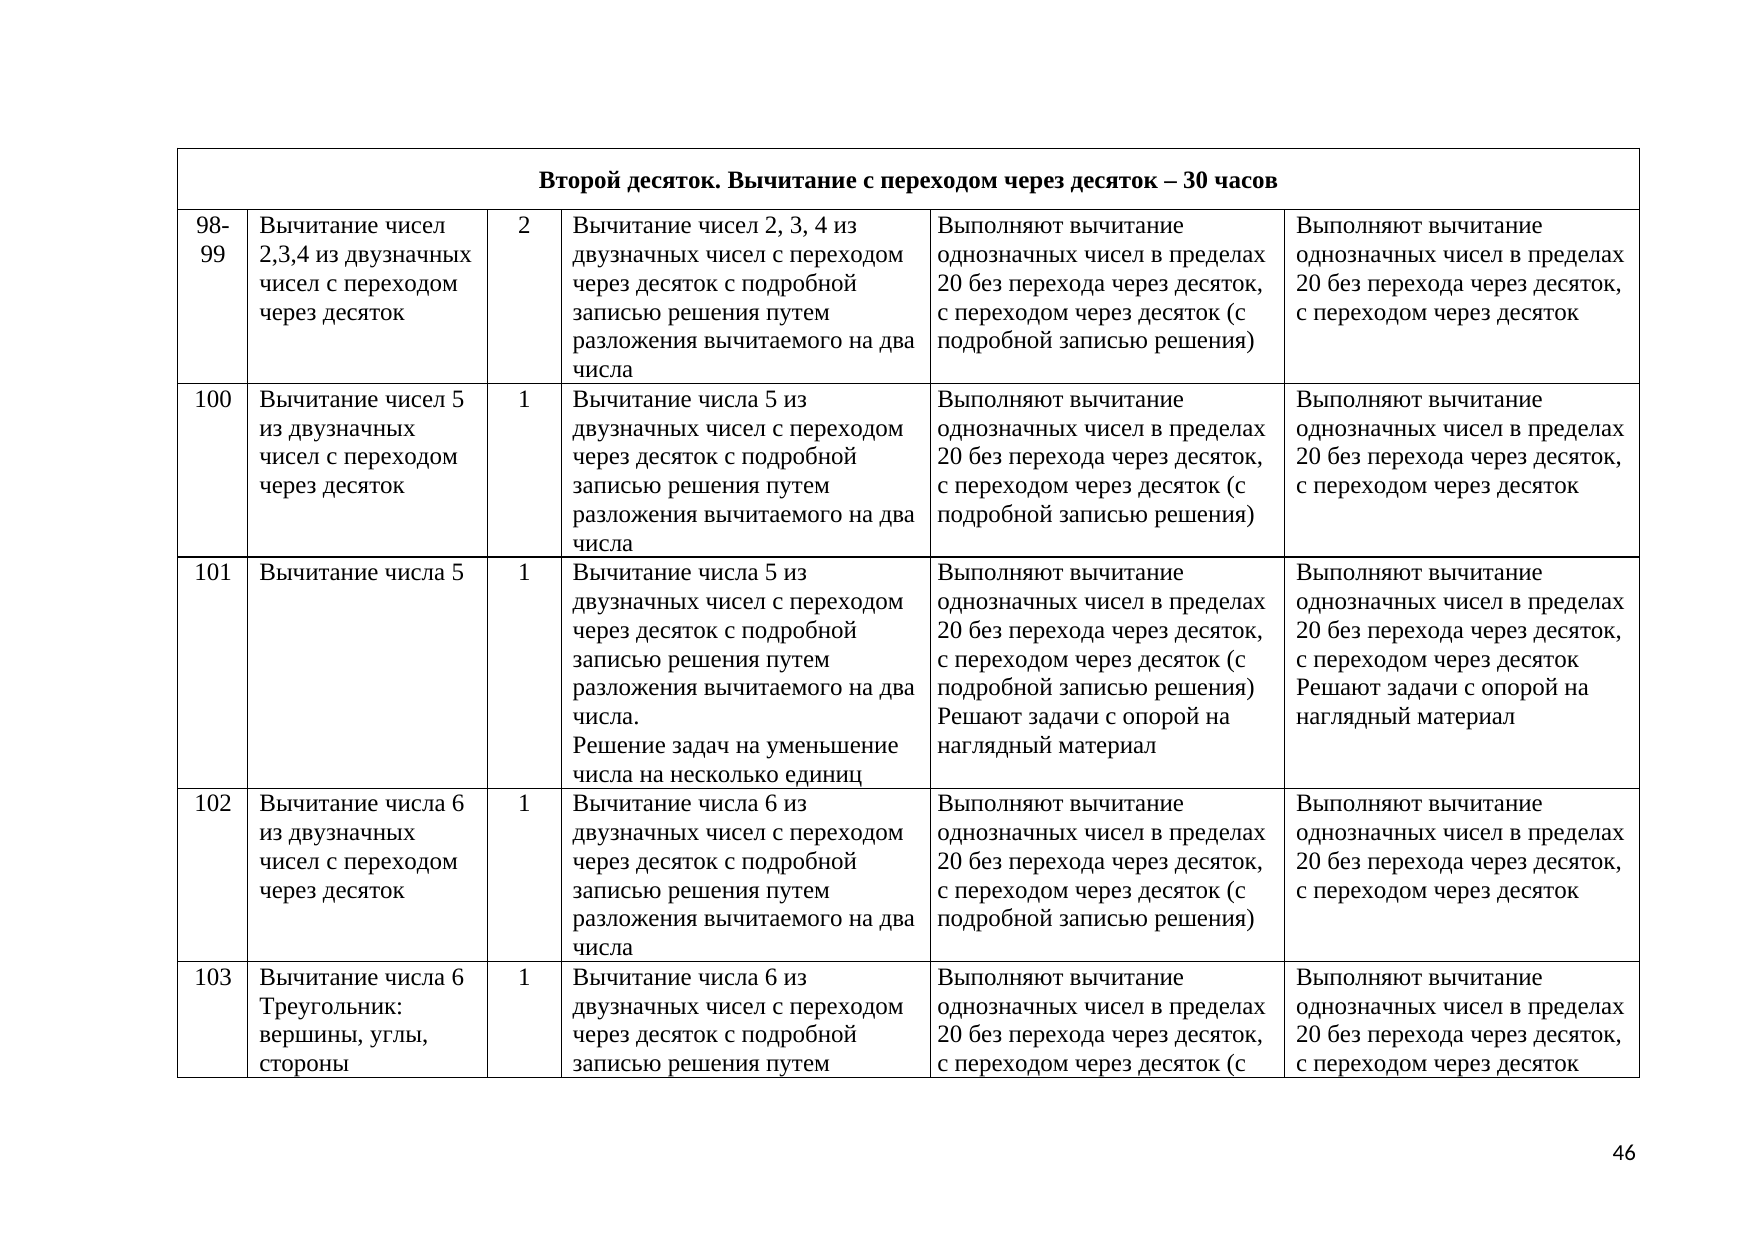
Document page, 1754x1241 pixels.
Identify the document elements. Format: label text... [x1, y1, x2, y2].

table_cell 98-99 [178, 210, 247, 383]
table_cell 100 [178, 384, 247, 556]
table_cell Вычитание числа 5 из двузначных чисел с переходом через десяток с подробной записью решения путем разложения вычитаемого на два числа [562, 384, 930, 556]
table_cell 1 [488, 558, 561, 787]
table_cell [562, 962, 930, 1077]
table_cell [1285, 962, 1639, 1077]
table_cell 1 [488, 384, 561, 556]
table_cell 2 [488, 210, 561, 383]
table_cell Выполняют вычитание однозначных чисел в пределах 20 без перехода через десяток, с переходом через десяток (с подробной записью решения) [931, 789, 1284, 961]
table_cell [248, 962, 487, 1077]
table_cell Выполняют вычитание однозначных чисел в пределах 20 без перехода через десяток, с переходом через десяток [1285, 384, 1639, 556]
table_header Второй десяток. Вычитание с переходом через десяток – 30 часов [178, 149, 1639, 209]
table_cell 102 [178, 789, 247, 961]
table_cell 1 [488, 789, 561, 961]
table_cell Выполняют вычитание однозначных чисел в пределах 20 без перехода через десяток, с переходом через десяток [1285, 789, 1639, 961]
table_cell Вычитание чисел 2, 3, 4 из двузначных чисел с переходом через десяток с подробной записью решения путем разложения вычитаемого на два числа [562, 210, 930, 383]
table_cell Вычитание числа 6 из двузначных чисел с переходом через десяток с подробной записью решения путем разложения вычитаемого на два числа [562, 789, 930, 961]
table_cell Выполняют вычитание однозначных чисел в пределах 20 без перехода через десяток, с переходом через десяток [1285, 210, 1639, 383]
table_cell Выполняют вычитание однозначных чисел в пределах 20 без перехода через десяток, с переходом через десяток Решают задачи с опорой на наглядный материал [1285, 558, 1639, 787]
table_cell Выполняют вычитание однозначных чисел в пределах 20 без перехода через десяток, с переходом через десяток (с подробной записью решения) [931, 384, 1284, 556]
table_cell 101 [178, 558, 247, 787]
table_cell Выполняют вычитание однозначных чисел в пределах 20 без перехода через десяток, с переходом через десяток (с подробной записью решения) Решают задачи с опорой на наглядный материал [931, 558, 1284, 787]
table_cell Вычитание чисел 2,3,4 из двузначных чисел с переходом через десяток [248, 210, 487, 383]
table_cell Вычитание числа 5 [248, 558, 487, 787]
table_cell Вычитание числа 6 из двузначных чисел с переходом через десяток [248, 789, 487, 961]
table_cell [931, 962, 1284, 1077]
table_cell Вычитание чисел 5 из двузначных чисел с переходом через десяток [248, 384, 487, 556]
table_cell Вычитание числа 5 из двузначных чисел с переходом через десяток с подробной записью решения путем разложения вычитаемого на два числа. Решение задач на уменьшение числа на несколько единиц [562, 558, 930, 787]
table_cell 103 [178, 962, 247, 1077]
table_cell Выполняют вычитание однозначных чисел в пределах 20 без перехода через десяток, с переходом через десяток (с подробной записью решения) [931, 210, 1284, 383]
table_cell 1 [488, 962, 561, 1077]
